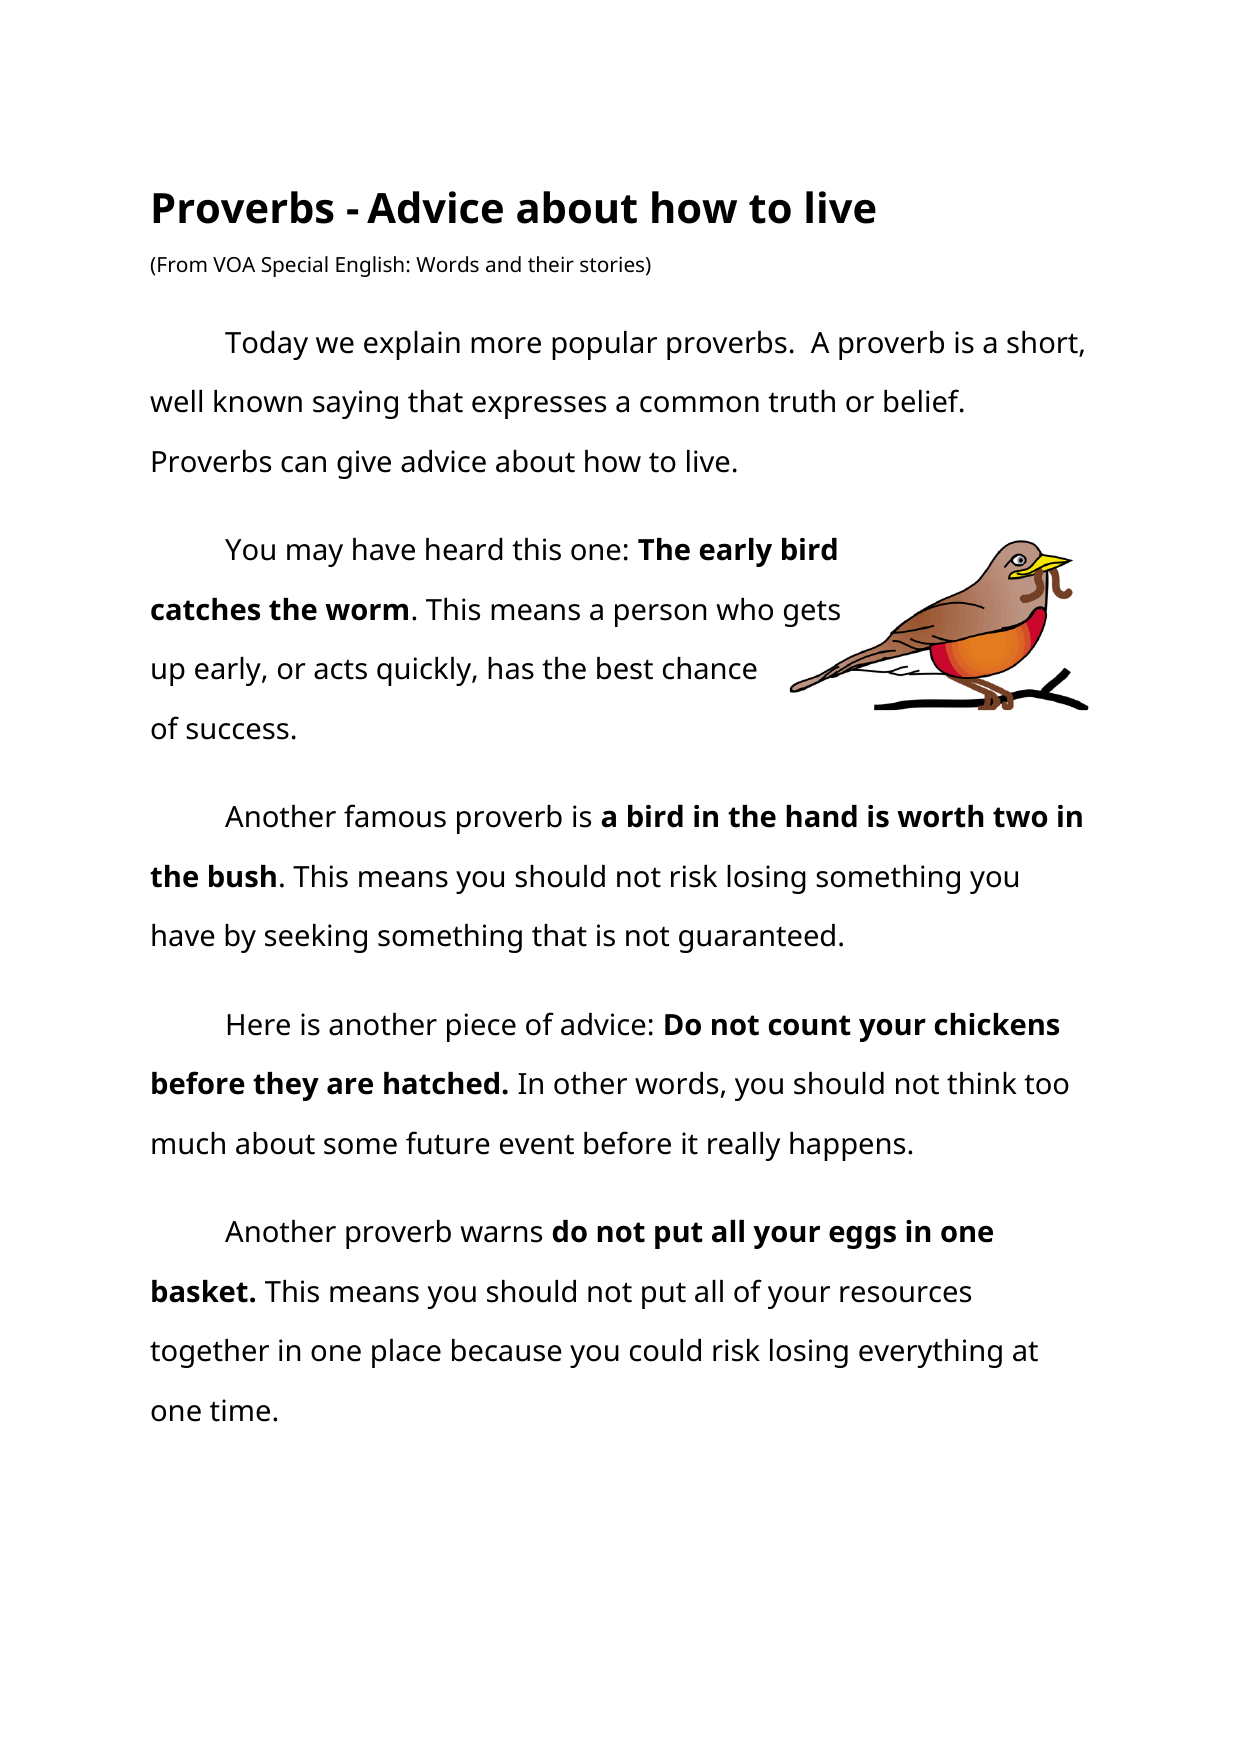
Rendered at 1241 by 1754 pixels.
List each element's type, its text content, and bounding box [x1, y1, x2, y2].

text Here is another piece of advice: Do not count your chickens before they are hatched. In other words, you should not think too much about some future event before it really happens. [150, 1004, 1090, 1163]
text Today we explain more popular proverbs. A proverb is a short, well known saying that expresses a common truth or belief. Proverbs can give advice about how to live. [150, 322, 1090, 481]
text Proverbs - Advice about how to live (From VOA Special English: Words and their stories) [150, 179, 1090, 278]
text You may have heard this one: The early bird catches the worm. This means a person who gets up early, or acts quickly, has the best chance of success. [150, 529, 1090, 748]
picture [788, 540, 1088, 709]
text Another proverb warns do not put all your eggs in one basket. This means you should not put all of your resources together in one place because you could risk losing everything at one time. [150, 1212, 1090, 1430]
text Another famous proverb is a bird in the hand is worth two in the bush. This means you should not risk losing something you have by seeking something that is not guaranteed. [150, 797, 1090, 955]
